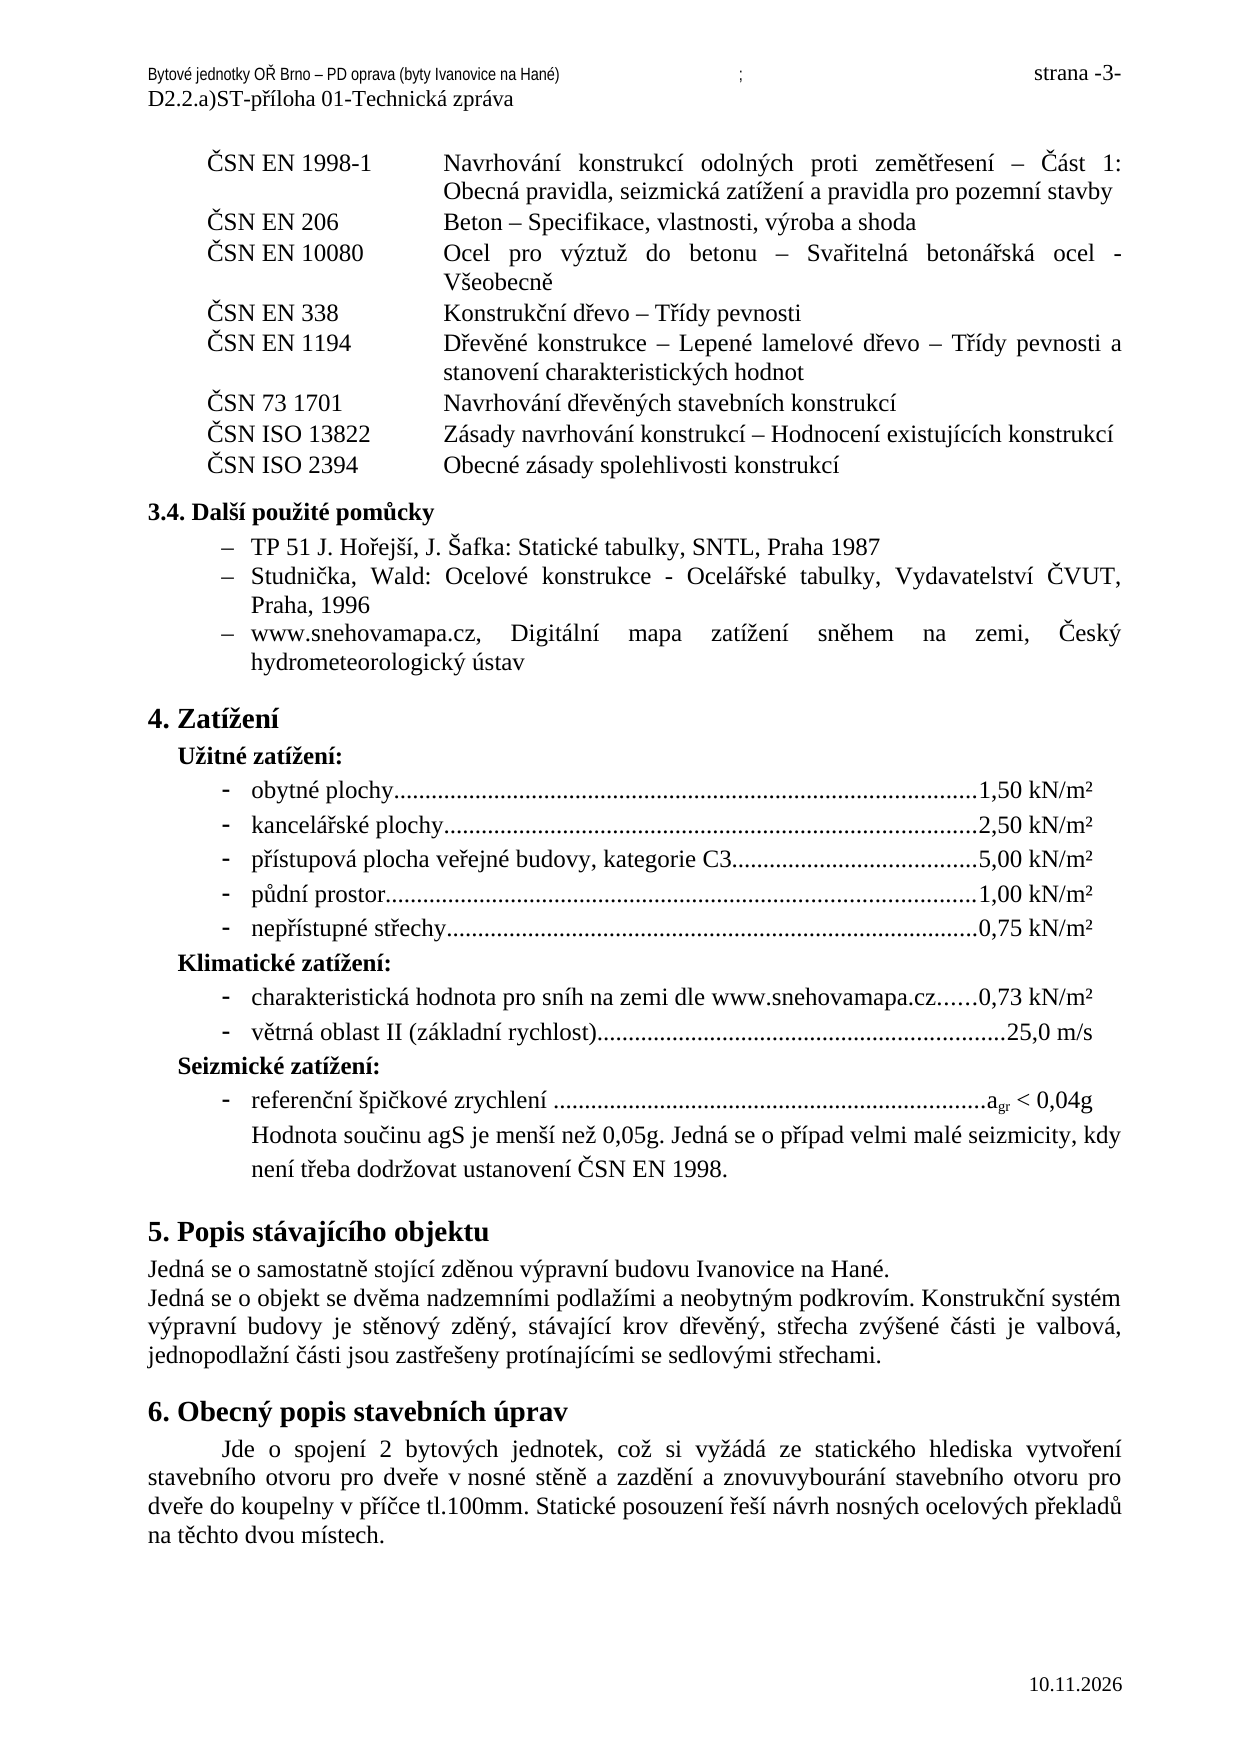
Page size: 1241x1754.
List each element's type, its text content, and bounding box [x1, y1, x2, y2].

text ČSN EN 206 Beton – Specifikace, vlastnosti, výroba a shoda [207, 207, 1122, 236]
list referenční špičkové zrychlení agr < 0,04g [222, 1086, 1122, 1114]
text ČSN EN 338 Konstrukční dřevo – Třídy pevnosti [207, 298, 1122, 326]
list větrná oblast II (základní rychlost) 25,0 m/s [222, 1017, 1122, 1045]
text Klimatické zatížení: [177, 948, 1122, 976]
text Seizmické zatížení: [177, 1051, 1122, 1080]
text Jedná se o objekt se dvěma nadzemními podlažími a neobytným podkrovím. Konstrukční systém výpravní budovy je stěnový zděný, stávající krov dřevěný, střecha zvýšené části je valbová, jednopodlažní části jsou zastřešeny protínajícími se sedlovými střechami. [148, 1283, 1122, 1369]
subtitle Zatížení [148, 701, 1122, 734]
list půdní prostor 1,00 kN/m² [222, 879, 1122, 907]
list Studnička, Wald: Ocelové konstrukce - Ocelářské tabulky, Vydavatelství ČVUT, Praha, 1996 [221, 561, 1122, 618]
text ČSN EN 1998-1 Navrhování konstrukcí odolných proti zemětřesení – Část 1: Obecná pravidla, seizmická zatížení a pravidla pro pozemní stavby [207, 148, 1122, 205]
subtitle Další použité pomůcky [148, 497, 1122, 526]
text ČSN ISO 2394 Obecné zásady spolehlivosti konstrukcí [207, 450, 1122, 478]
text ČSN EN 1194 Dřevěné konstrukce – Lepené lamelové dřevo – Třídy pevnosti a stanovení charakteristických hodnot [207, 328, 1122, 386]
subtitle Popis stávajícího objektu [148, 1214, 1122, 1248]
list TP 51 J. Hořejší, J. Šafka: Statické tabulky, SNTL, Praha 1987 [221, 532, 1122, 561]
text Hodnota součinu agS je menší než 0,05g. Jedná se o případ velmi lé seizmicity, kdy není třeba dodržovat ustanovení ČSN EN 1998. [251, 1120, 1122, 1183]
list kancelářské plochy 2,50 kN/m² [222, 810, 1122, 838]
list www.snehovamapa.cz, Digitální mapa zatížení sněhem na zemi, Český hydrometeorologický ústav [221, 618, 1122, 676]
list obytné plochy 1,50 kN/m² [222, 775, 1122, 804]
text ČSN EN 10080 Ocel pro výztuž do betonu – Svařitelná betonářská ocel - Všeobecně [207, 238, 1122, 296]
list nepřístupné střechy 0,75 kN/m² [222, 913, 1122, 942]
subtitle Obecný popis stavebních úprav [148, 1394, 1122, 1427]
text ČSN 73 1701 Navrhování dřevěných stavebních konstrukcí [207, 388, 1122, 417]
text Užitné zatížení: [177, 741, 1122, 769]
list přístupová plocha veřejné budovy, kategorie C3 5,00 kN/m² [222, 844, 1122, 873]
text Jedná se o samostatně stojící zděnou výpravní budovu Ivanovice na Hané. [148, 1254, 1122, 1283]
list charakteristická hodnota pro sníh na zemi dle www.snehovamapa.cz 0,73 kN/m² [222, 982, 1122, 1011]
text ČSN ISO 13822 Zásady navrhování konstrukcí – Hodnocení existujících konstrukcí [207, 419, 1122, 448]
text Jde o spojení 2 bytových jednotek, což si vyžádá ze statického hlediska vytvoření stavebního otvoru pro dveře v nosné stěně a zazdění a znovuvybourání stavebního otvoru pro dveře do koupelny v příčce tl.100mm. Statické posouzení řeší návrh nosných ocelových překladů na těchto dvou místech. [148, 1434, 1122, 1549]
